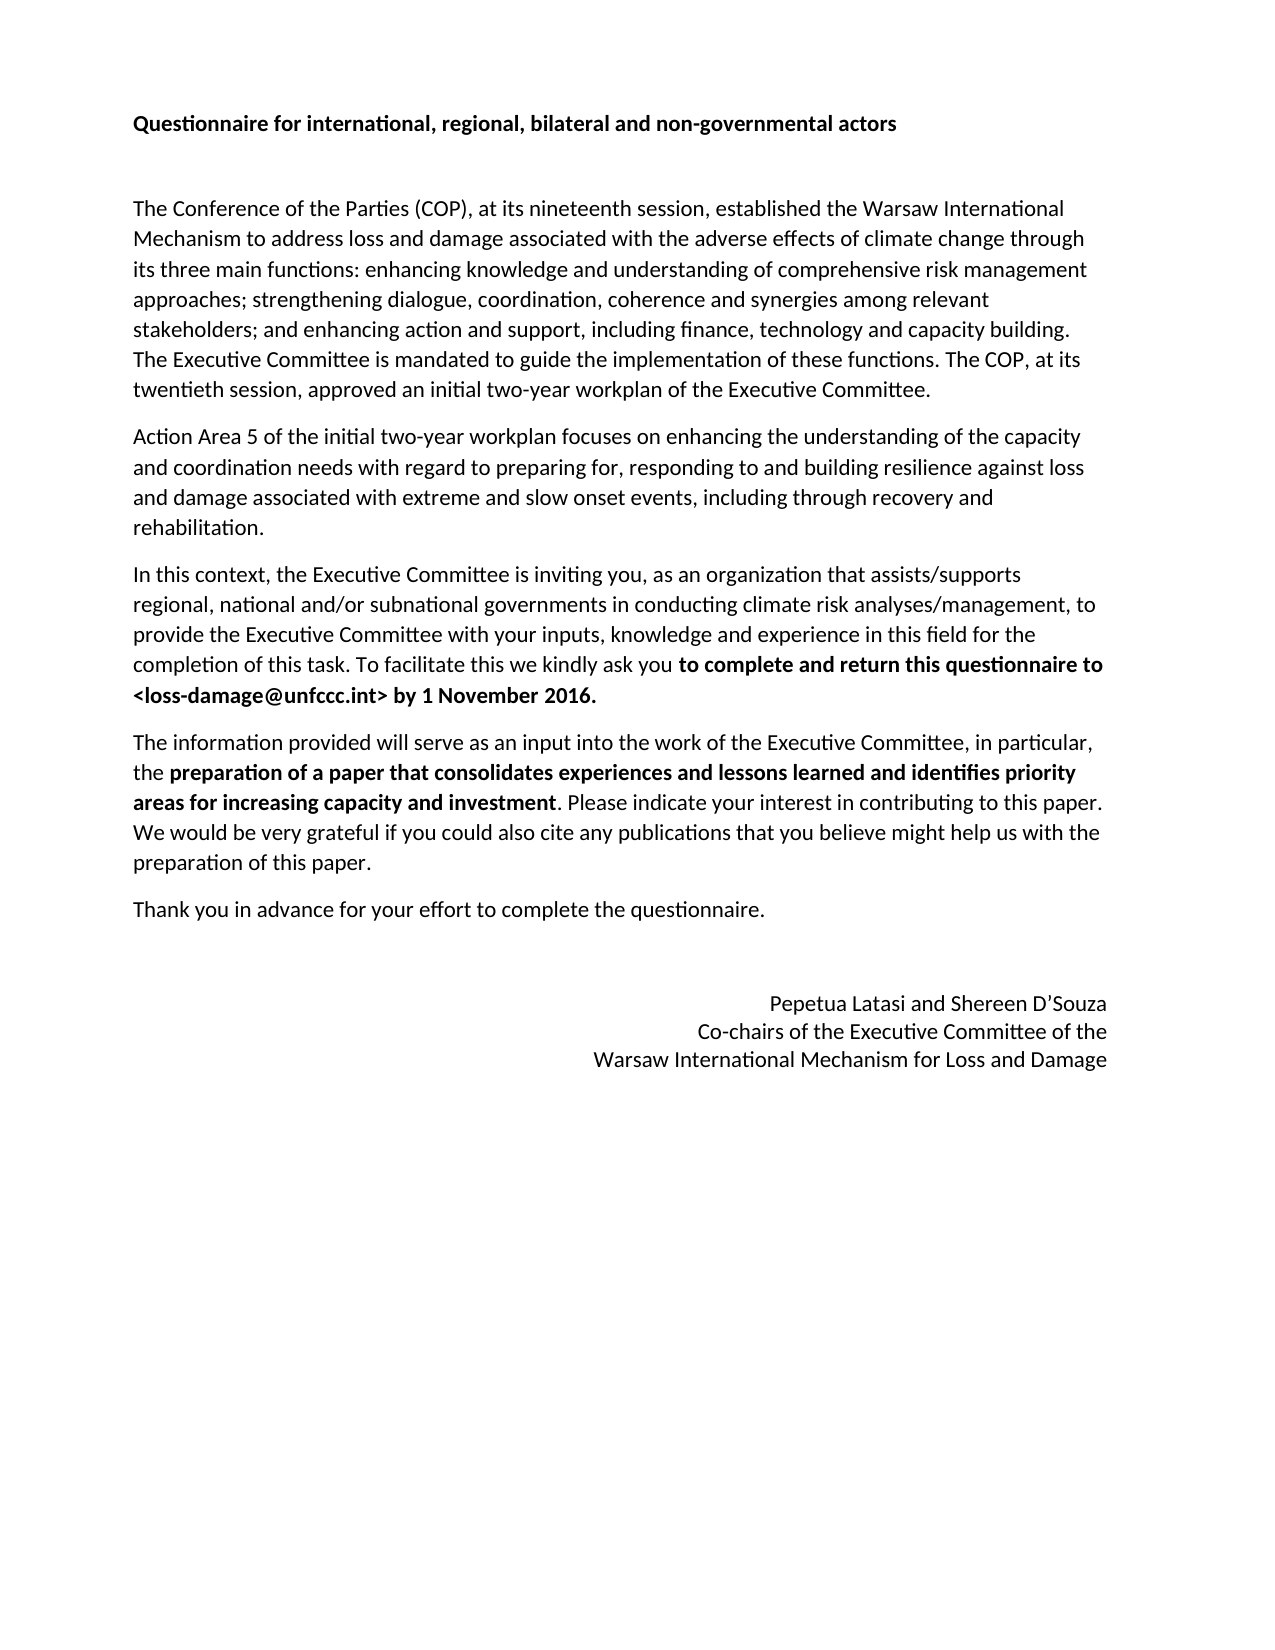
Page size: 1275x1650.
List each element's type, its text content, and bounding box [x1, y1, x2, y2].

text Co-chairs of the Executive Committee of the [133, 1017, 1107, 1045]
text Warsaw International Mechanism for Loss and Damage [133, 1045, 1107, 1073]
subtitle Questionnaire for international, regional, bilateral and non-governmental actors [133, 109, 1107, 137]
text Pepetua Latasi and Shereen D’Souza [133, 989, 1107, 1017]
text Thank you in advance for your effort to complete the questionnaire. [133, 895, 1107, 923]
text Action Area 5 of the initial two-year workplan focuses on enhancing the understanding of the capacity and coordination needs with regard to preparing for, responding to and building resilience against loss and damage associated with extreme and slow onset events, including through recovery and rehabilitation. [133, 422, 1107, 541]
text The information provided will serve as an input into the work of the Executive Committee, in particular, the preparation of a paper that consolidates experiences and lessons learned and identifies priority areas for increasing capacity and investment. Please indicate your interest in contributing to this paper. We would be very grateful if you could also cite any publications that you believe might help us with the preparation of this paper. [133, 728, 1107, 876]
text In this context, the Executive Committee is inviting you, as an organization that assists/supports regional, national and/or subnational governments in conducting climate risk analyses/management, to provide the Executive Committee with your inputs, knowledge and experience in this field for the completion of this task. To facilitate this we kindly ask you to complete and return this questionnaire to <loss-damage@unfccc.int> by 1 November 2016. [133, 560, 1107, 709]
text The Conference of the Parties (COP), at its nineteenth session, established the Warsaw International Mechanism to address loss and damage associated with the adverse effects of climate change through its three main functions: enhancing knowledge and understanding of comprehensive risk management approaches; strengthening dialogue, coordination, coherence and synergies among relevant stakeholders; and enhancing action and support, including finance, technology and capacity building. The Executive Committee is mandated to guide the implementation of these functions. The COP, at its twentieth session, approved an initial two-year workplan of the Executive Committee. [133, 194, 1107, 403]
